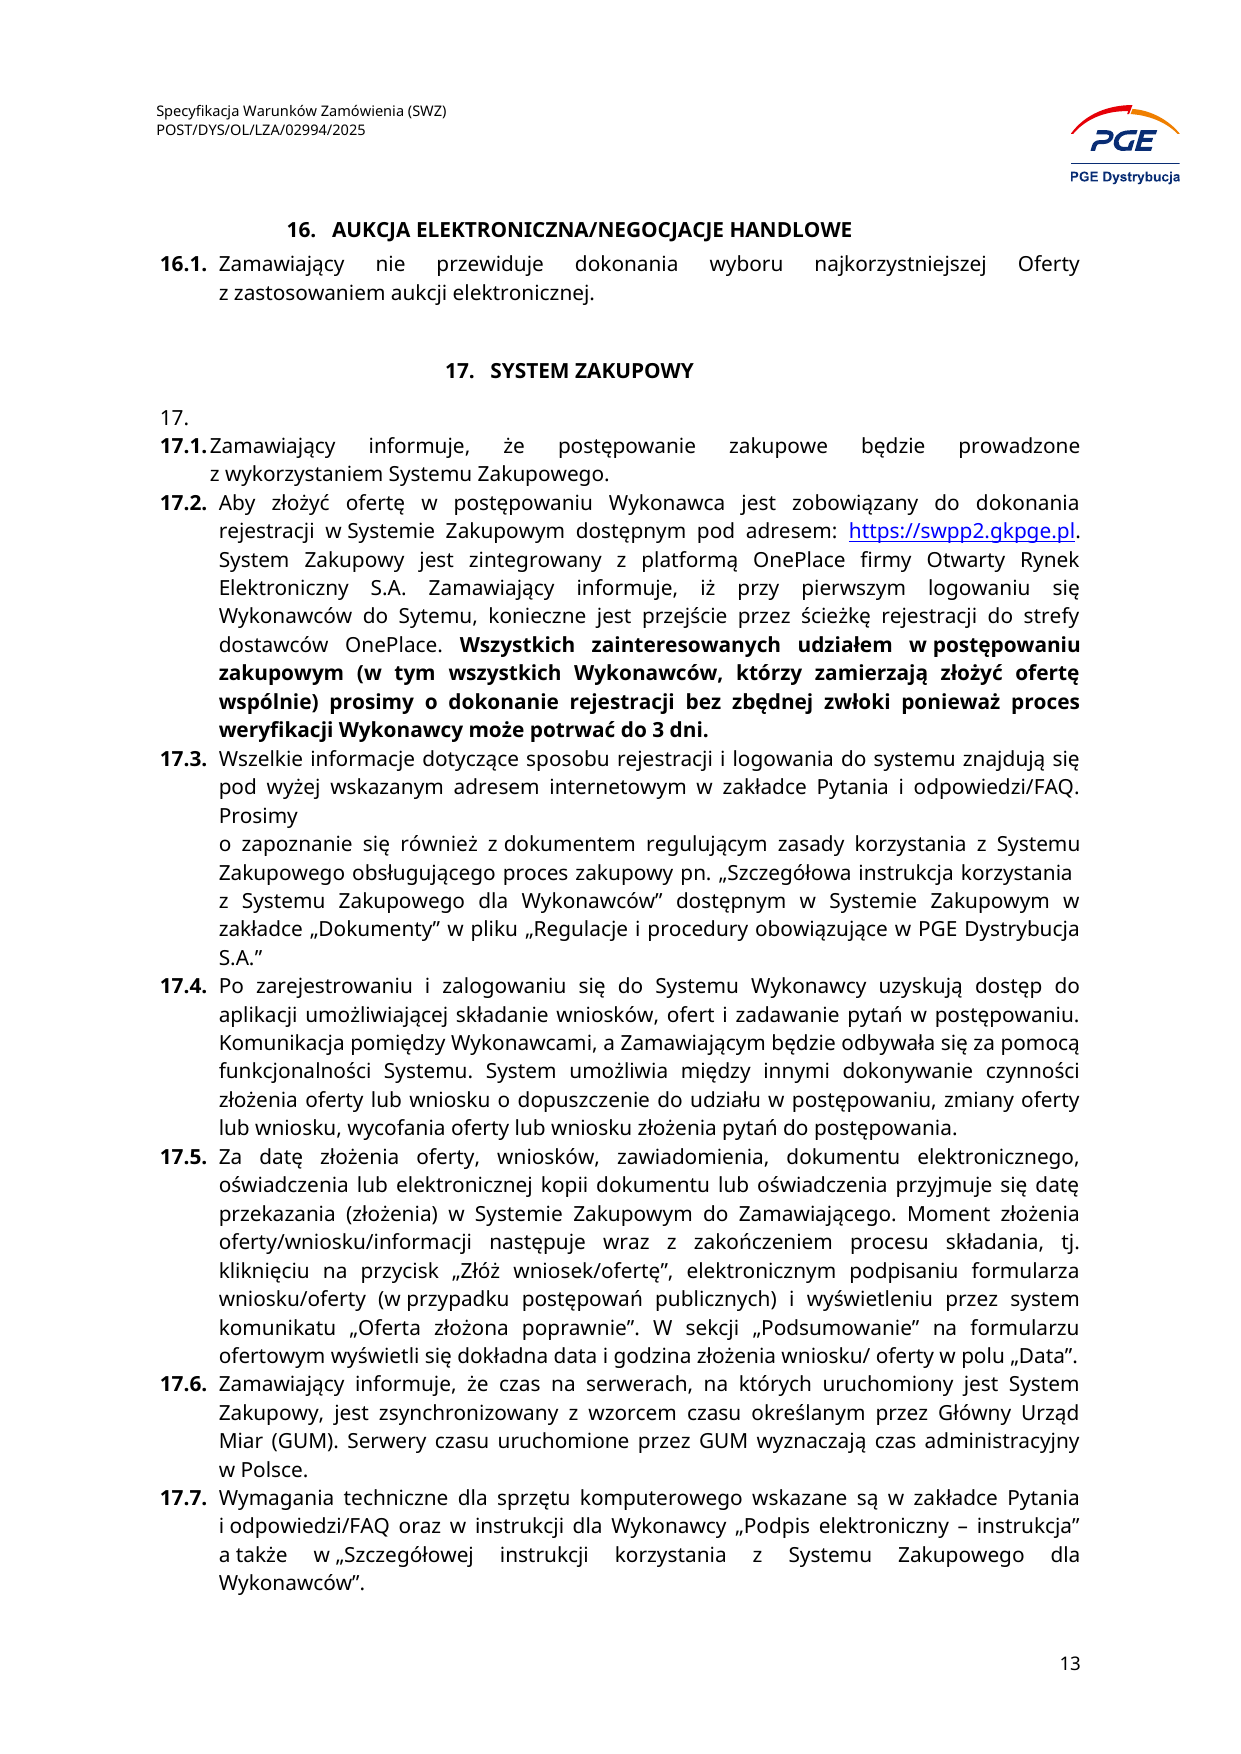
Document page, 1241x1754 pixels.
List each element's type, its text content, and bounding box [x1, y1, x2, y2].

list Za datę złożenia oferty, wniosków, zawiadomienia, dokumentu elektronicznego, oświadczenia lub elektronicznej kopii dokumentu lub oświadczenia przyjmuje się datę przekazania (złożenia) w Systemie Zakupowym do Zamawiającego. Moment złożenia oferty/wniosku/informacji następuje wraz z zakończeniem procesu składania, tj. kliknięciu na przycisk „Złóż wniosek/ofertę”, elektronicznym podpisaniu formularza wniosku/oferty (w przypadku postępowań publicznych) i wyświetleniu przez system komunikatu „Oferta złożona poprawnie”. W sekcji „Podsumowanie” na formularzu ofertowym wyświetli się dokładna data i godzina złożenia wniosku/ oferty w polu „Data”. [159, 1142, 1081, 1369]
list Zamawiający informuje, że czas na serwerach, na których uruchomiony jest System Zakupowy, jest zsynchronizowany z wzorcem czasu określanym przez Główny Urząd Miar (GUM). Serwery czasu uruchomione przez GUM wyznaczają czas administracyjny w Polsce. [159, 1369, 1081, 1483]
list Wszelkie informacje dotyczące sposobu rejestracji i logowania do systemu znajdują się pod wyżej wskazanym adresem internetowym w zakładce Pytania i odpowiedzi/FAQ. Prosimy o zapoznanie się również z dokumentem regulującym zasady korzystania z Systemu Zakupowego obsługującego proces zakupowy pn. „Szczegółowa instrukcja korzystania z Systemu Zakupowego dla Wykonawców” dostępnym w Systemie Zakupowym w zakładce „Dokumenty” w pliku „Regulacje i procedury obowiązujące w PGE Dystrybucja S.A.” [159, 744, 1081, 971]
list Zamawiający informuje, że postępowanie zakupowe będzie prowadzone z wykorzystaniem Systemu Zakupowego. [159, 431, 1081, 488]
list Po zarejestrowaniu i zalogowaniu się do Systemu Wykonawcy uzyskują dostęp do aplikacji umożliwiającej składanie wniosków, ofert i zadawanie pytań w postępowaniu. Komunikacja pomiędzy Wykonawcami, a Zamawiającym będzie odbywała się za pomocą funkcjonalności Systemu. System umożliwia między innymi dokonywanie czynności złożenia oferty lub wniosku o dopuszczenie do udziału w postępowaniu, zmiany oferty lub wniosku, wycofania oferty lub wniosku złożenia pytań do postępowania. [159, 971, 1081, 1142]
subtitle AUKCJA ELEKTRONICZNA/NEGOCJACJE HANDLOWE [159, 215, 979, 243]
list Wymagania techniczne dla sprzętu komputerowego wskazane są w zakładce Pytania i odpowiedzi/FAQ oraz w instrukcji dla Wykonawcy „Podpis elektroniczny – instrukcja” a także w „Szczegółowej instrukcji korzystania z Systemu Zakupowego dla Wykonawców”. [159, 1483, 1081, 1597]
list Zamawiający nie przewiduje dokonania wyboru najkorzystniejszej Oferty z zastosowaniem aukcji elektronicznej. [159, 249, 1081, 306]
list Aby złożyć ofertę w postępowaniu Wykonawca jest zobowiązany do dokonania rejestracji w Systemie Zakupowym dostępnym pod adresem: https://swpp2.gkpge.pl. System Zakupowy jest zintegrowany z platformą OnePlace firmy Otwarty Rynek Elektroniczny S.A. Zamawiający informuje, iż przy pierwszym logowaniu się Wykonawców do Sytemu, konieczne jest przejście przez ścieżkę rejestracji do strefy dostawców OnePlace. Wszystkich zainteresowanych udziałem w postępowaniu zakupowym (w tym wszystkich Wykonawców, którzy zamierzają złożyć ofertę wspólnie) prosimy o dokonanie rejestracji bez zbędnej zwłoki ponieważ proces weryfikacji Wykonawcy może potrwać do 3 dni. [159, 488, 1081, 744]
subtitle SYSTEM ZAKUPOWY [159, 356, 979, 384]
